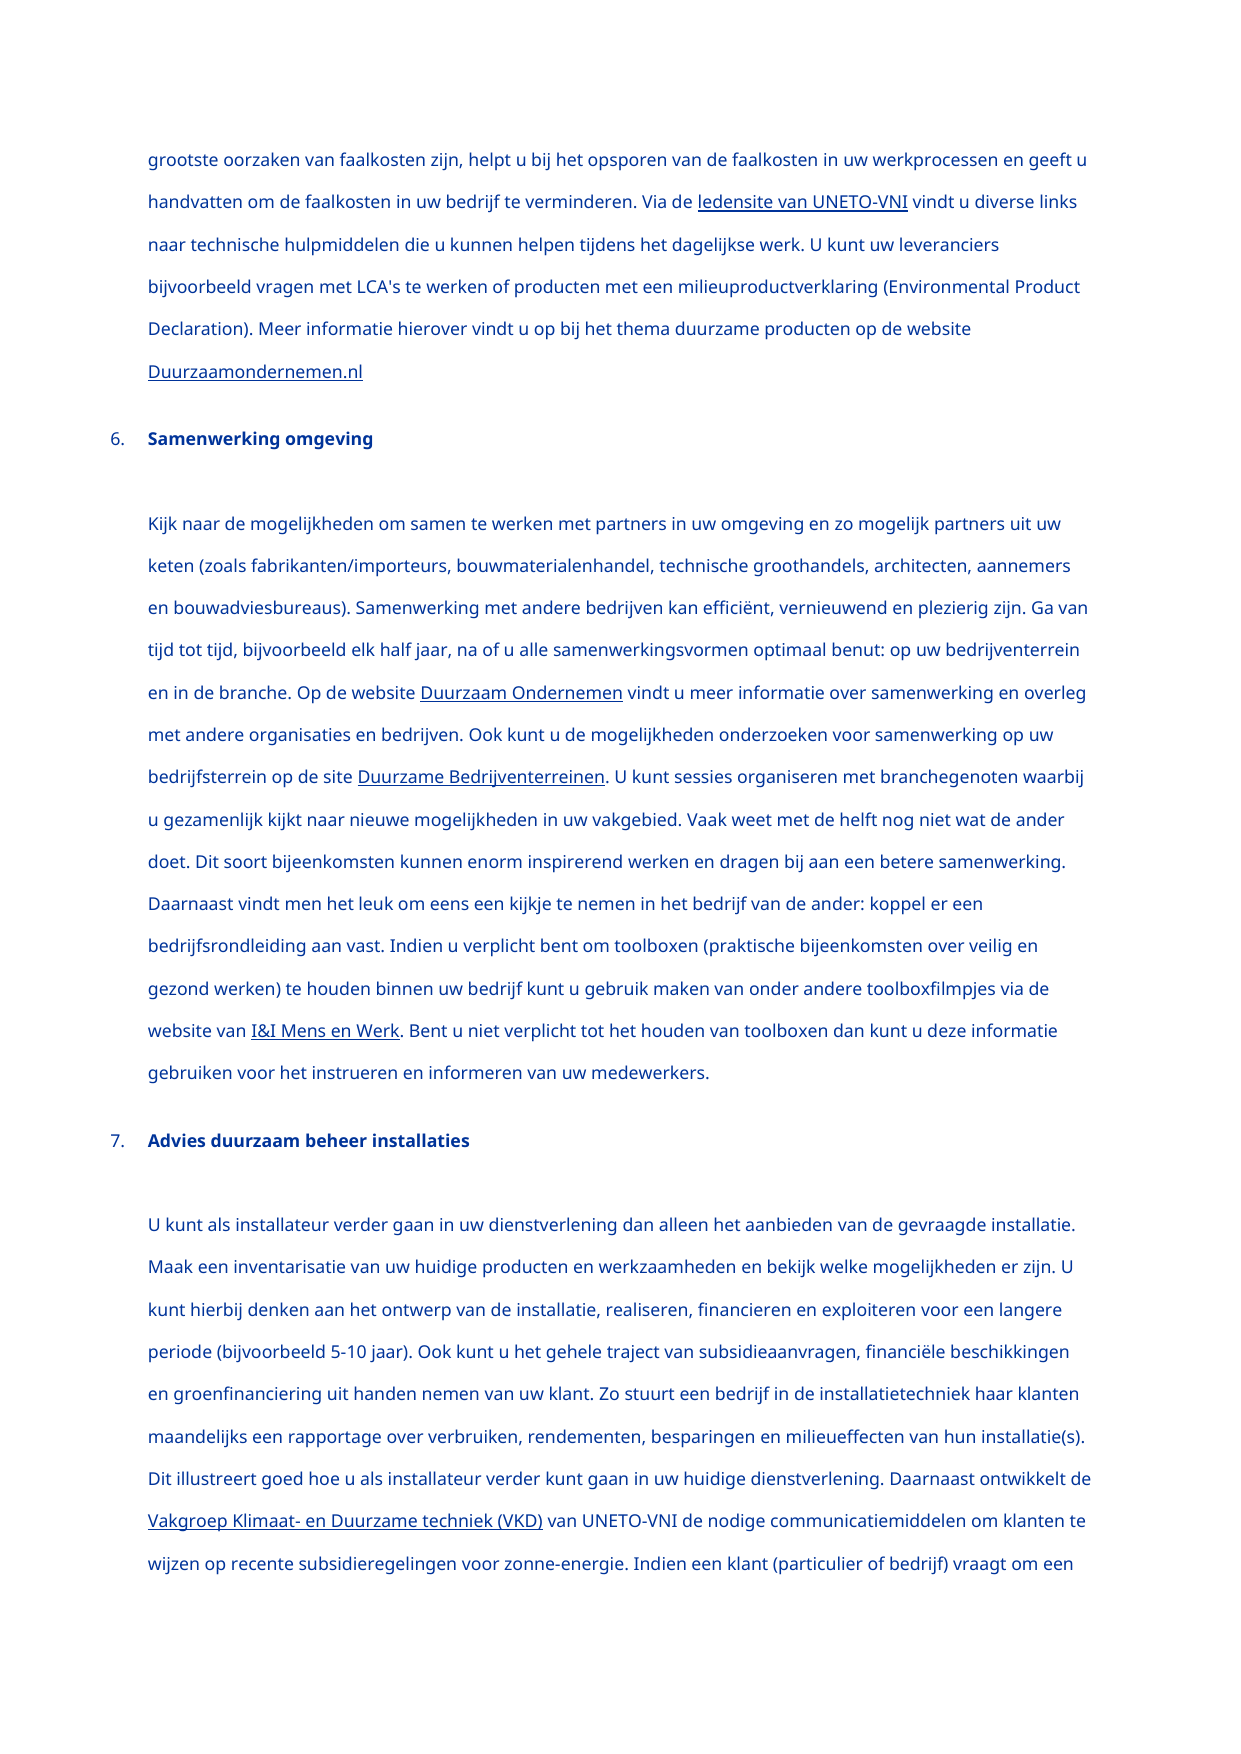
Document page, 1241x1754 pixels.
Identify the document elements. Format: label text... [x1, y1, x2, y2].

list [110, 1128, 1093, 1575]
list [110, 148, 1093, 383]
list Samenwerking omgeving Kijk naar de mogelijkheden om samen te werken met partners in uw omgeving en zo mogelijk partners uit uw keten (zoals fabrikanten/importeurs, bouwmaterialenhandel, technische groothandels, architecten, aannemers en bouwadviesbureaus). Samenwerking met andere bedrijven kan efficiënt, vernieuwend en plezierig zijn. Ga van tijd tot tijd, bijvoorbeeld elk half jaar, na of u alle samenwerkingsvormen optimaal benut: op uw bedrijventerrein en in de branche. Op de website Duurzaam Ondernemen vindt u meer informatie over samenwerking en overleg met andere organisaties en bedrijven. Ook kunt u de mogelijkheden onderzoeken voor samenwerking op uw bedrijfsterrein op de site Duurzame Bedrijventerreinen. U kunt sessies organiseren met branchegenoten waarbij u gezamenlijk kijkt naar nieuwe mogelijkheden in uw vakgebied. Vaak weet met de helft nog niet wat de ander doet. Dit soort bijeenkomsten kunnen enorm inspirerend werken en dragen bij aan een betere samenwerking. Daarnaast vindt men het leuk om eens een kijkje te nemen in het bedrijf van de ander: koppel er een bedrijfsrondleiding aan vast. Indien u verplicht bent om toolboxen (praktische bijeenkomsten over veilig en gezond werken) te houden binnen uw bedrijf kunt u gebruik maken van onder andere toolboxfilmpjes via de website van I&I Mens en Werk. Bent u niet verplicht tot het houden van toolboxen dan kunt u deze informatie gebruiken voor het instrueren en informeren van uw medewerkers. [110, 426, 1093, 1085]
